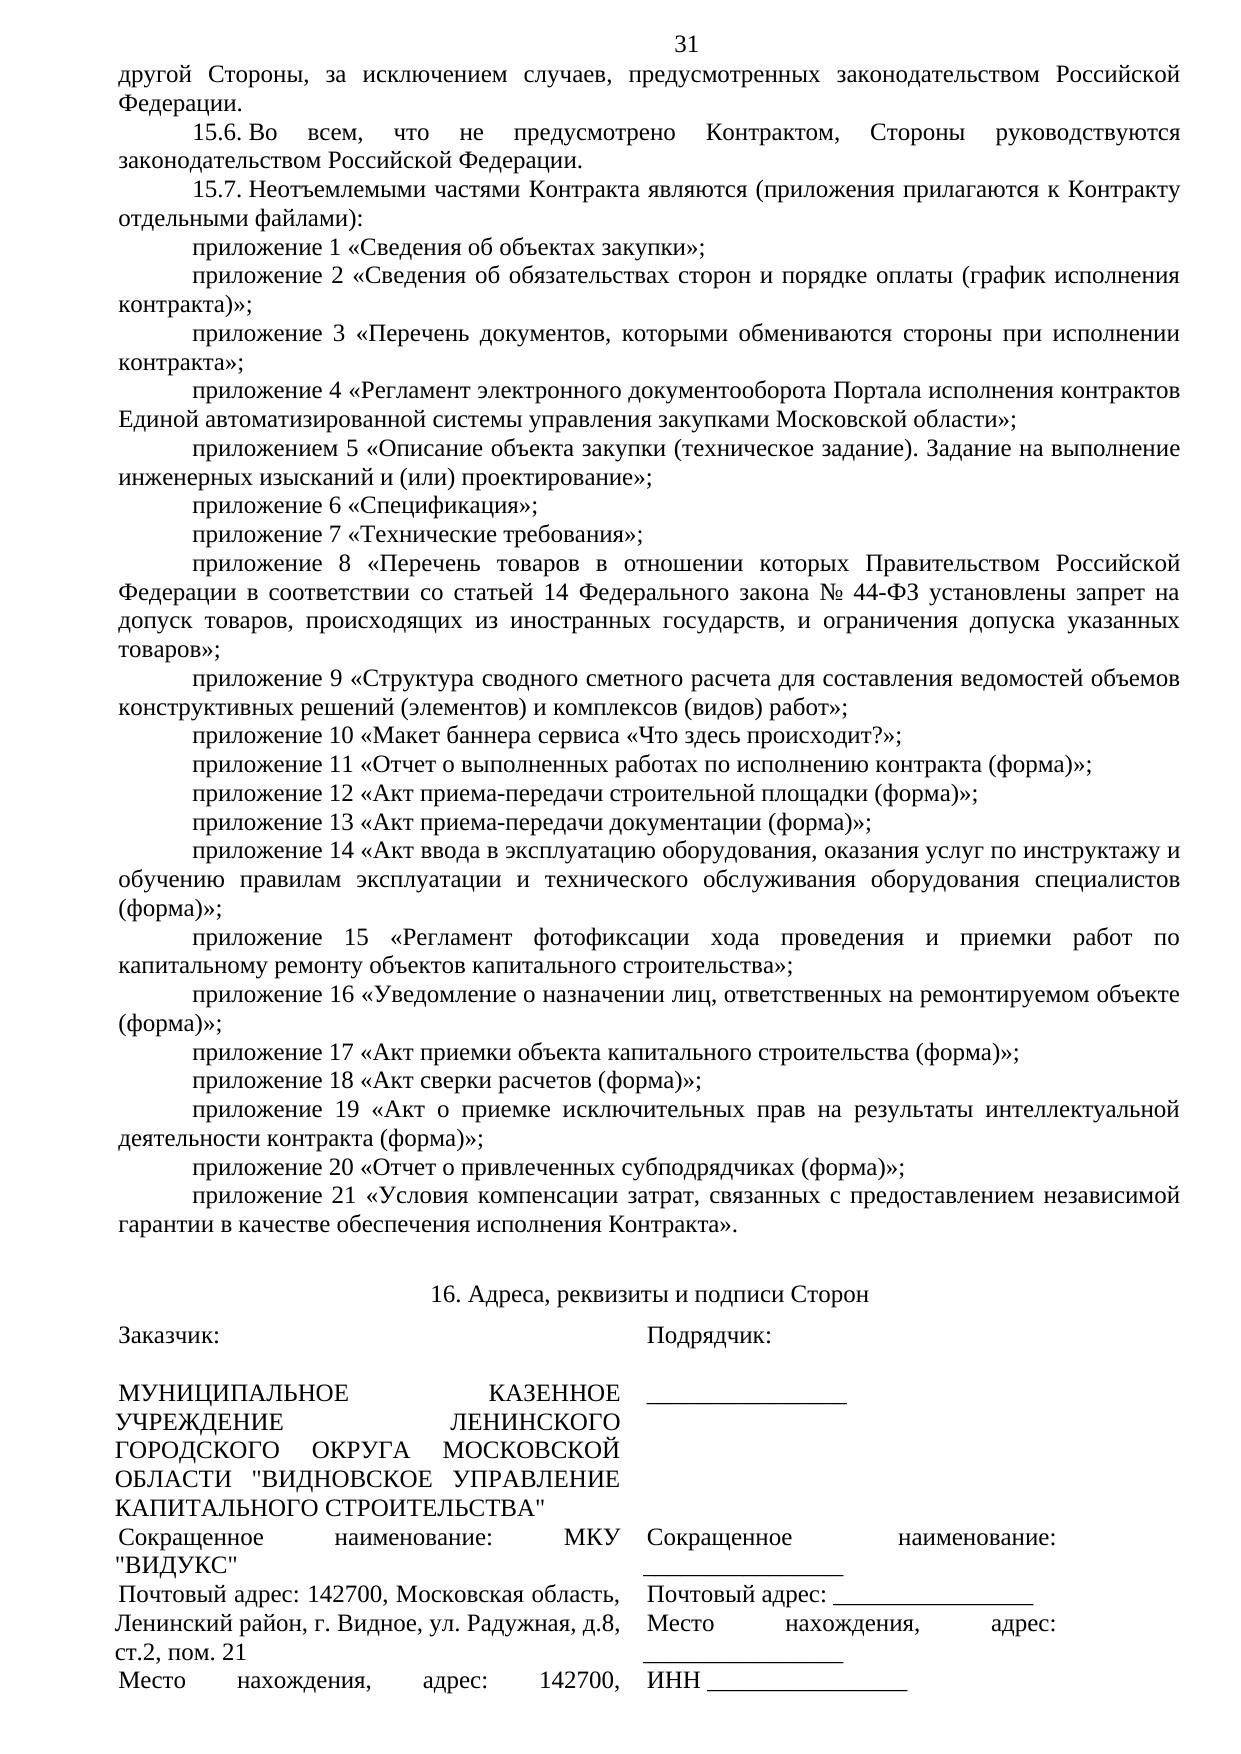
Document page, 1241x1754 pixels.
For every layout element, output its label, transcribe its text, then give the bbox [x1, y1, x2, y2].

text приложение 6 «Спецификация»; [118, 490, 1181, 519]
text приложение 10 «Макет баннера сервиса «Что здесь происходит?»; [118, 720, 1181, 749]
text приложение 13 «Акт приема-передачи документации (форма)»; [118, 807, 1181, 835]
text приложение 21 «Условия компенсации затрат, связанных с предоставлением независимой гарантии в качестве обеспечения исполнения Контракта». [118, 1180, 1181, 1238]
text приложение 11 «Отчет о выполненных работах по исполнению контракта (форма)»; [118, 749, 1181, 778]
text приложение 8 «Перечень товаров в отношении которых Правительством Российской Федерации в соответствии со статьей 14 Федерального закона № 44-ФЗ установлены запрет на допуск товаров, происходящих из иностранных государств, и ограничения допуска указанных товаров»; [118, 548, 1181, 663]
table_header Подрядчик: ________________ [632, 1320, 1219, 1522]
text приложение 9 «Структура сводного сметного расчета для составления ведомостей объемов конструктивных решений (элементов) и комплексов (видов) работ»; [118, 663, 1181, 720]
table_header Заказчик: МУНИЦИПАЛЬНОЕ КАЗЕННОЕ УЧРЕЖДЕНИЕ ЛЕНИНСКОГО ГОРОДСКОГО ОКРУГА МОСКОВСКОЙ ОБЛАСТИ "ВИДНОВСКОЕ УПРАВЛЕНИЕ КАПИТАЛЬНОГО СТРОИТЕЛЬСТВА" [103, 1320, 632, 1522]
text приложение 14 «Акт ввода в эксплуатацию оборудования, оказания услуг по инструктажу и обучению правилам эксплуатации и технического обслуживания оборудования специалистов (форма)»; [118, 835, 1181, 922]
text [118, 59, 1181, 117]
text приложение 4 «Регламент электронного документооборота Портала исполнения контрактов Единой автоматизированной системы управления закупками Московской области»; [118, 375, 1181, 433]
text приложение 20 «Отчет о привлеченных субподрядчиках (форма)»; [118, 1152, 1181, 1180]
text Неотъемлемыми частями Контракта являются (приложения прилагаются к Контракту отдельными файлами): [118, 174, 1181, 232]
text приложение 3 «Перечень документов, которыми обмениваются стороны при исполнении контракта»; [118, 318, 1181, 375]
text приложением 5 «Описание объекта закупки (техническое задание). Задание на выполнение инженерных изысканий и (или) проектирование»; [118, 433, 1181, 490]
table_cell Сокращенное наименование: ________________ [632, 1522, 1219, 1579]
text Адреса, реквизиты и подписи Сторон [118, 1279, 1181, 1308]
text приложение 17 «Акт приемки объекта капитального строительства (форма)»; [118, 1037, 1181, 1065]
text приложение 16 «Уведомление о назначении лиц, ответственных на ремонтируемом объекте (форма)»; [118, 979, 1181, 1037]
text приложение 15 «Регламент фотофиксации хода проведения и приемки работ по капитальному ремонту объектов капитального строительства»; [118, 922, 1181, 979]
text приложение 19 «Акт о приемке исключительных прав на результаты интеллектуальной деятельности контракта (форма)»; [118, 1094, 1181, 1152]
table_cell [632, 1579, 1219, 1695]
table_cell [103, 1579, 632, 1695]
text приложение 18 «Акт сверки расчетов (форма)»; [118, 1065, 1181, 1094]
text приложение 7 «Технические требования»; [118, 519, 1181, 548]
table_cell Сокращенное наименование: МКУ "ВИДУКС" [103, 1522, 632, 1579]
text приложение 2 «Сведения об обязательствах сторон и порядке оплаты (график исполнения контракта)»; [118, 260, 1181, 318]
text Во всем, что не предусмотрено Контрактом, Стороны руководствуются законодательством Российской Федерации. [118, 117, 1181, 174]
text приложение 1 «Сведения об объектах закупки»; [118, 232, 1181, 260]
text приложение 12 «Акт приема-передачи строительной площадки (форма)»; [118, 778, 1181, 807]
